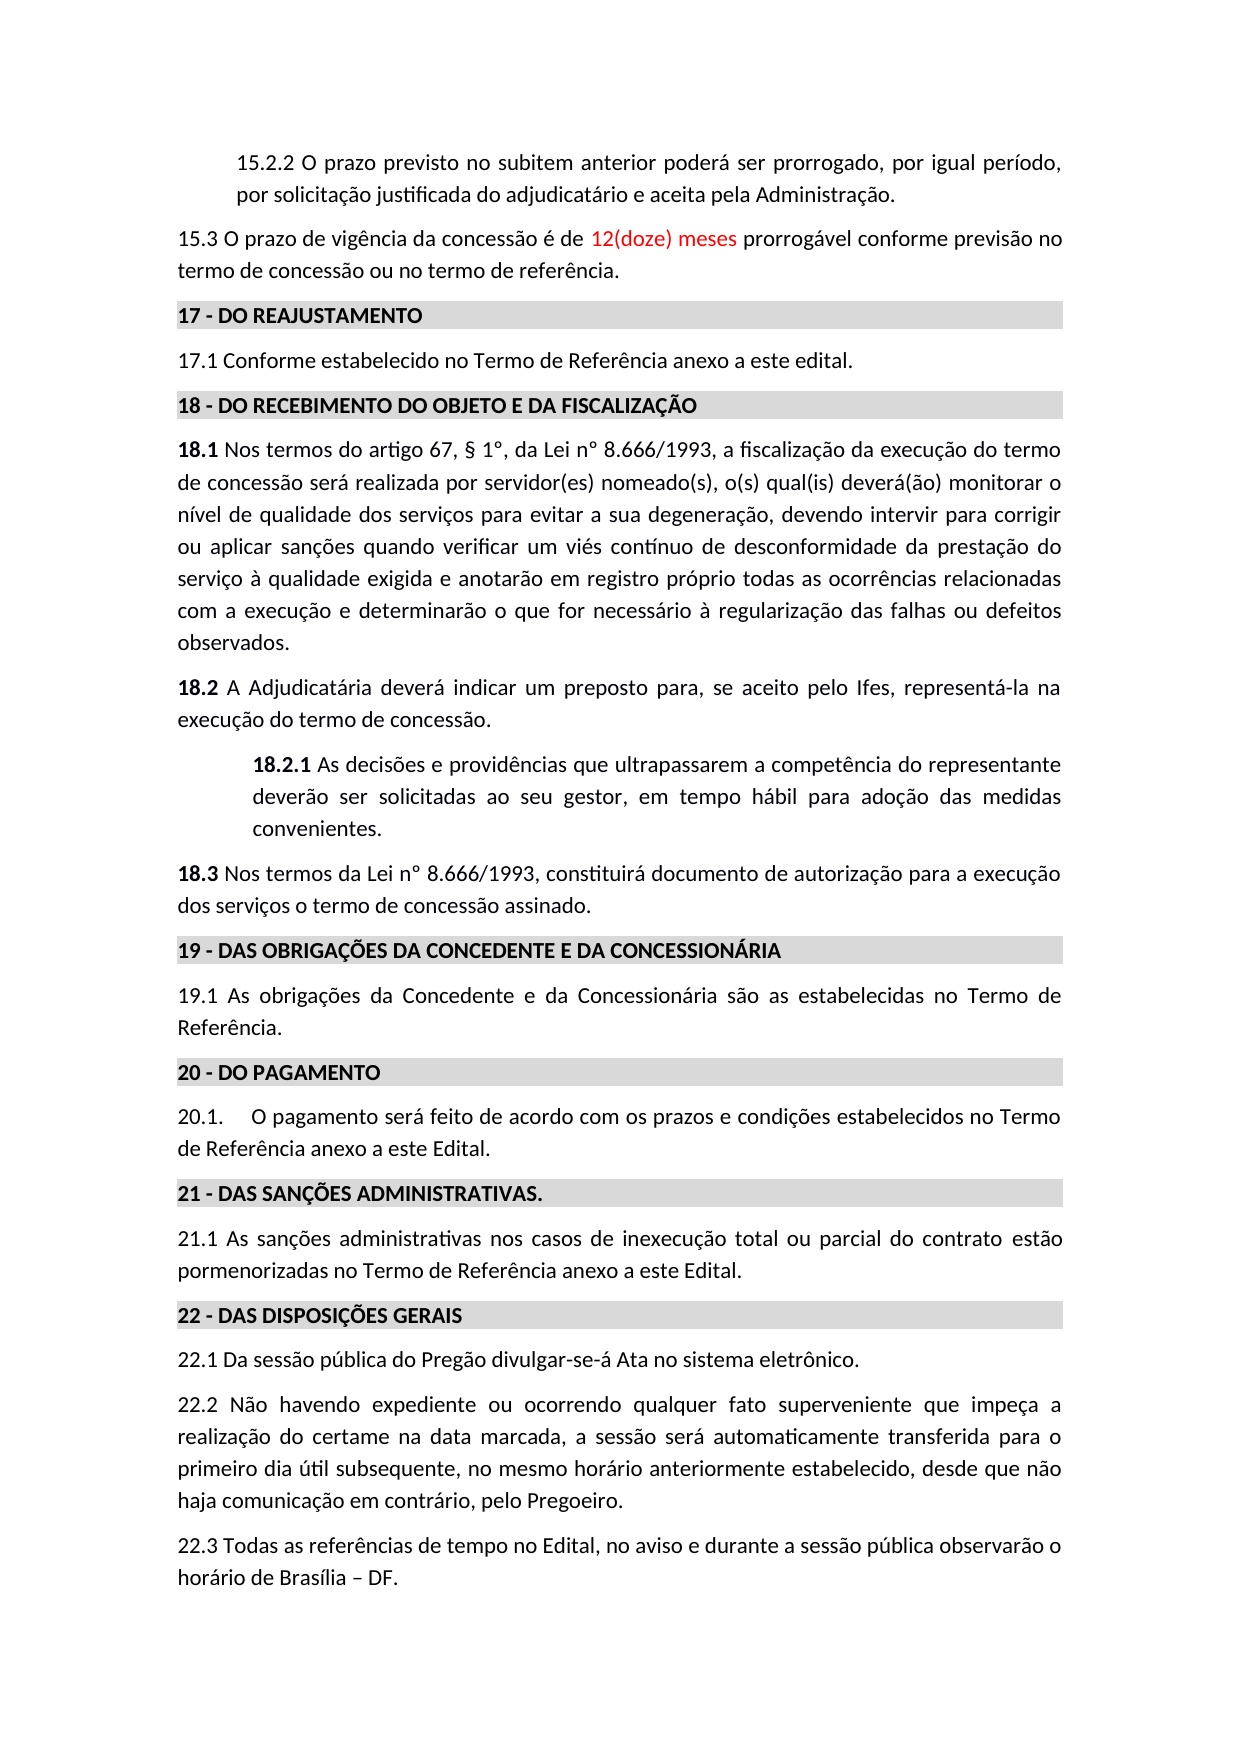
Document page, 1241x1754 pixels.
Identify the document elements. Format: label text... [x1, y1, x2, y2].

text 18.2 A Adjudicatária deverá indicar um preposto para, se aceito pelo Ifes, representá-la na execução do termo de concessão. [177, 673, 1063, 733]
text 18 - DO RECEBIMENTO DO OBJETO E DA FISCALIZAÇÃO [177, 391, 1063, 419]
text 21 - DAS SANÇÕES ADMINISTRATIVAS. [177, 1179, 1063, 1207]
text 22.2 Não havendo expediente ou ocorrendo qualquer fato superveniente que impeça a realização do certame na data marcada, a sessão será automaticamente transferida para o primeiro dia útil subsequente, no mesmo horário anteriormente estabelecido, desde que não haja comunicação em contrário, pelo Pregoeiro. [177, 1390, 1063, 1515]
text 20.1. O pagamento será feito de acordo com os prazos e condições estabelecidos no Termo de Referência anexo a este Edital. [177, 1102, 1063, 1162]
text 21.1 As sanções administrativas nos casos de inexecução total ou parcial do contrato estão pormenorizadas no Termo de Referência anexo a este Edital. [177, 1224, 1063, 1284]
text 15.3 O prazo de vigência da concessão é de 12(doze) meses prorrogável conforme previsão no termo de concessão ou no termo de referência. [177, 224, 1063, 285]
text 20 - DO PAGAMENTO [177, 1058, 1063, 1086]
text 22.3 Todas as referências de tempo no Edital, no aviso e durante a sessão pública observarão o horário de Brasília – DF. [177, 1531, 1063, 1592]
text 18.2.1 As decisões e providências que ultrapassarem a competência do representante deverão ser solicitadas ao seu gestor, em tempo hábil para adoção das medidas convenientes. [252, 750, 1063, 842]
text 22 - DAS DISPOSIÇÕES GERAIS [177, 1301, 1063, 1329]
text 18.3 Nos termos da Lei nº 8.666/1993, constituirá documento de autorização para a execução dos serviços o termo de concessão assinado. [177, 859, 1063, 919]
text 15.2.2 O prazo previsto no subitem anterior poderá ser prorrogado, por igual período, por solicitação justificada do adjudicatário e aceita pela Administração. [236, 148, 1063, 208]
text 18.1 Nos termos do artigo 67, § 1º, da Lei nº 8.666/1993, a fiscalização da execução do termo de concessão será realizada por servidor(es) nomeado(s), o(s) qual(is) deverá(ão) monitorar o nível de qualidade dos serviços para evitar a sua degeneração, devendo intervir para corrigir ou aplicar sanções quando verificar um viés contínuo de desconformidade da prestação do serviço à qualidade exigida e anotarão em registro próprio todas as ocorrências relacionadas com a execução e determinarão o que for necessário à regularização das falhas ou defeitos observados. [177, 435, 1063, 657]
text 17.1 Conforme estabelecido no Termo de Referência anexo a este edital. [177, 346, 1063, 374]
text 19.1 As obrigações da Concedente e da Concessionária são as estabelecidas no Termo de Referência. [177, 981, 1063, 1041]
text 19 - DAS OBRIGAÇÕES DA CONCEDENTE E DA CONCESSIONÁRIA [177, 936, 1063, 964]
text 22.1 Da sessão pública do Pregão divulgar-se-á Ata no sistema eletrônico. [177, 1345, 1063, 1373]
text 17 - DO REAJUSTAMENTO [177, 301, 1063, 329]
